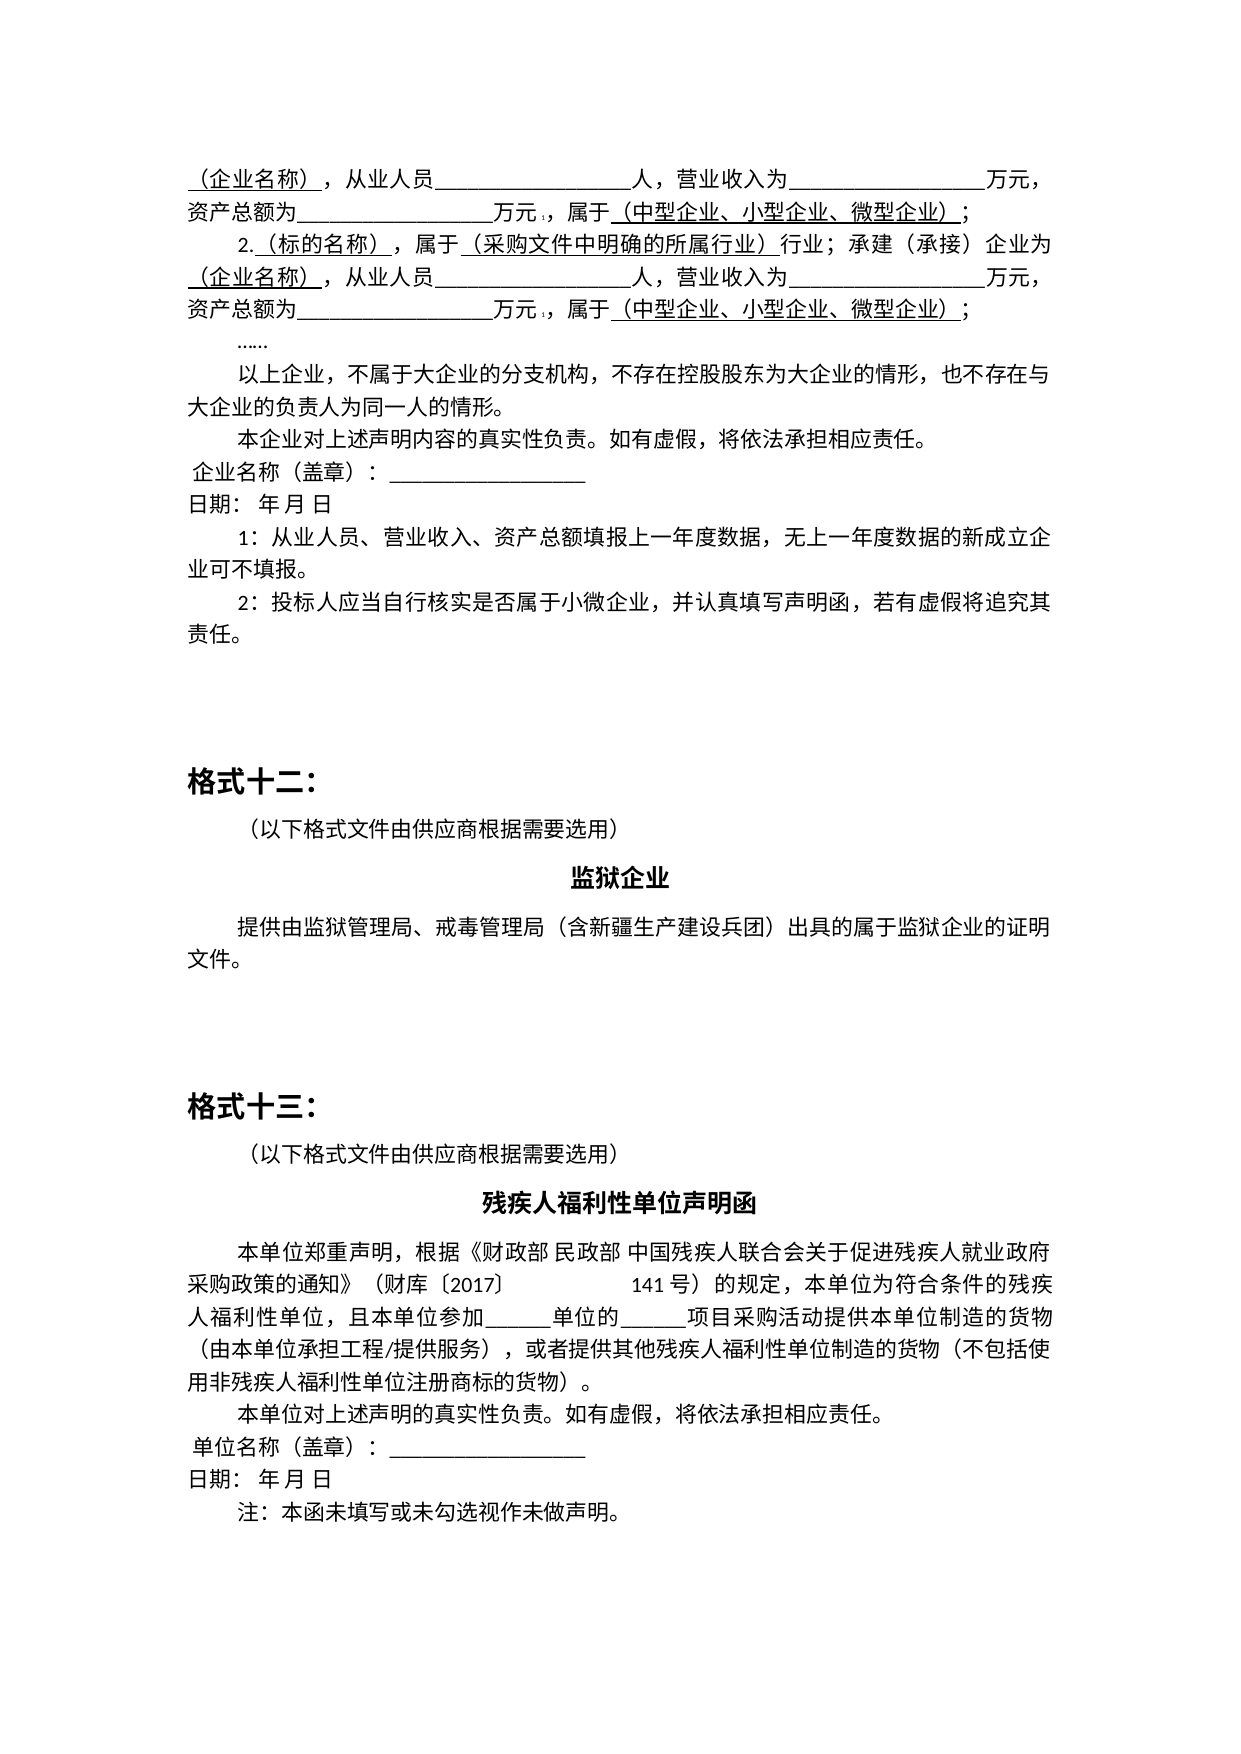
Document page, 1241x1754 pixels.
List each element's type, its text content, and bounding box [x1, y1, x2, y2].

text 2.（标的名称），属于（采购文件中明确的所属行业）行业；承建（承接）企业为（企业名称），从业人员__________________人，营业收入为__________________万元，资产总额为__________________万元1，属于（中型企业、小型企业、微型企业）； [187, 227, 1053, 324]
text 残疾人福利性单位声明函 [187, 1169, 1053, 1234]
text 注：本函未填写或未勾选视作未做声明。 [187, 1494, 1053, 1527]
text 以上企业，不属于大企业的分支机构，不存在控股股东为大企业的情形，也不存在与大企业的负责人为同一人的情形。 [187, 357, 1053, 422]
text 格式十三： [187, 1072, 1053, 1137]
text 本单位对上述声明的真实性负责。如有虚假，将依法承担相应责任。 [187, 1397, 1053, 1429]
text 监狱企业 [187, 844, 1053, 909]
text …… [187, 324, 1053, 357]
text 日期： 年 月 日 [187, 1462, 1053, 1494]
text 本单位郑重声明，根据《财政部 民政部 中国残疾人联合会关于促进残疾人就业政府采购政策的通知》（财库〔2017〕 141号）的规定，本单位为符合条件的残疾人福利性单位，且本单位参加______单位的______项目采购活动提供本单位制造的货物（由本单位承担工程/提供服务），或者提供其他残疾人福利性单位制造的货物（不包括使用非残疾人福利性单位注册商标的货物）。 [187, 1234, 1053, 1397]
text 提供由监狱管理局、戒毒管理局（含新疆生产建设兵团）出具的属于监狱企业的证明文件。 [187, 909, 1053, 974]
text 日期： 年 月 日 [187, 487, 1053, 519]
text 2：投标人应当自行核实是否属于小微企业，并认真填写声明函，若有虚假将追究其责任。 [187, 584, 1053, 649]
text （以下格式文件由供应商根据需要选用） [187, 812, 1053, 844]
text 1：从业人员、营业收入、资产总额填报上一年度数据，无上一年度数据的新成立企业可不填报。 [187, 519, 1053, 584]
text 格式十二： [187, 747, 1053, 812]
text （以下格式文件由供应商根据需要选用） [187, 1137, 1053, 1169]
text 单位名称（盖章）：__________________ [187, 1429, 1053, 1462]
text 企业名称（盖章）：__________________ [187, 454, 1053, 487]
text 本企业对上述声明内容的真实性负责。如有虚假，将依法承担相应责任。 [187, 422, 1053, 454]
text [187, 162, 1053, 227]
